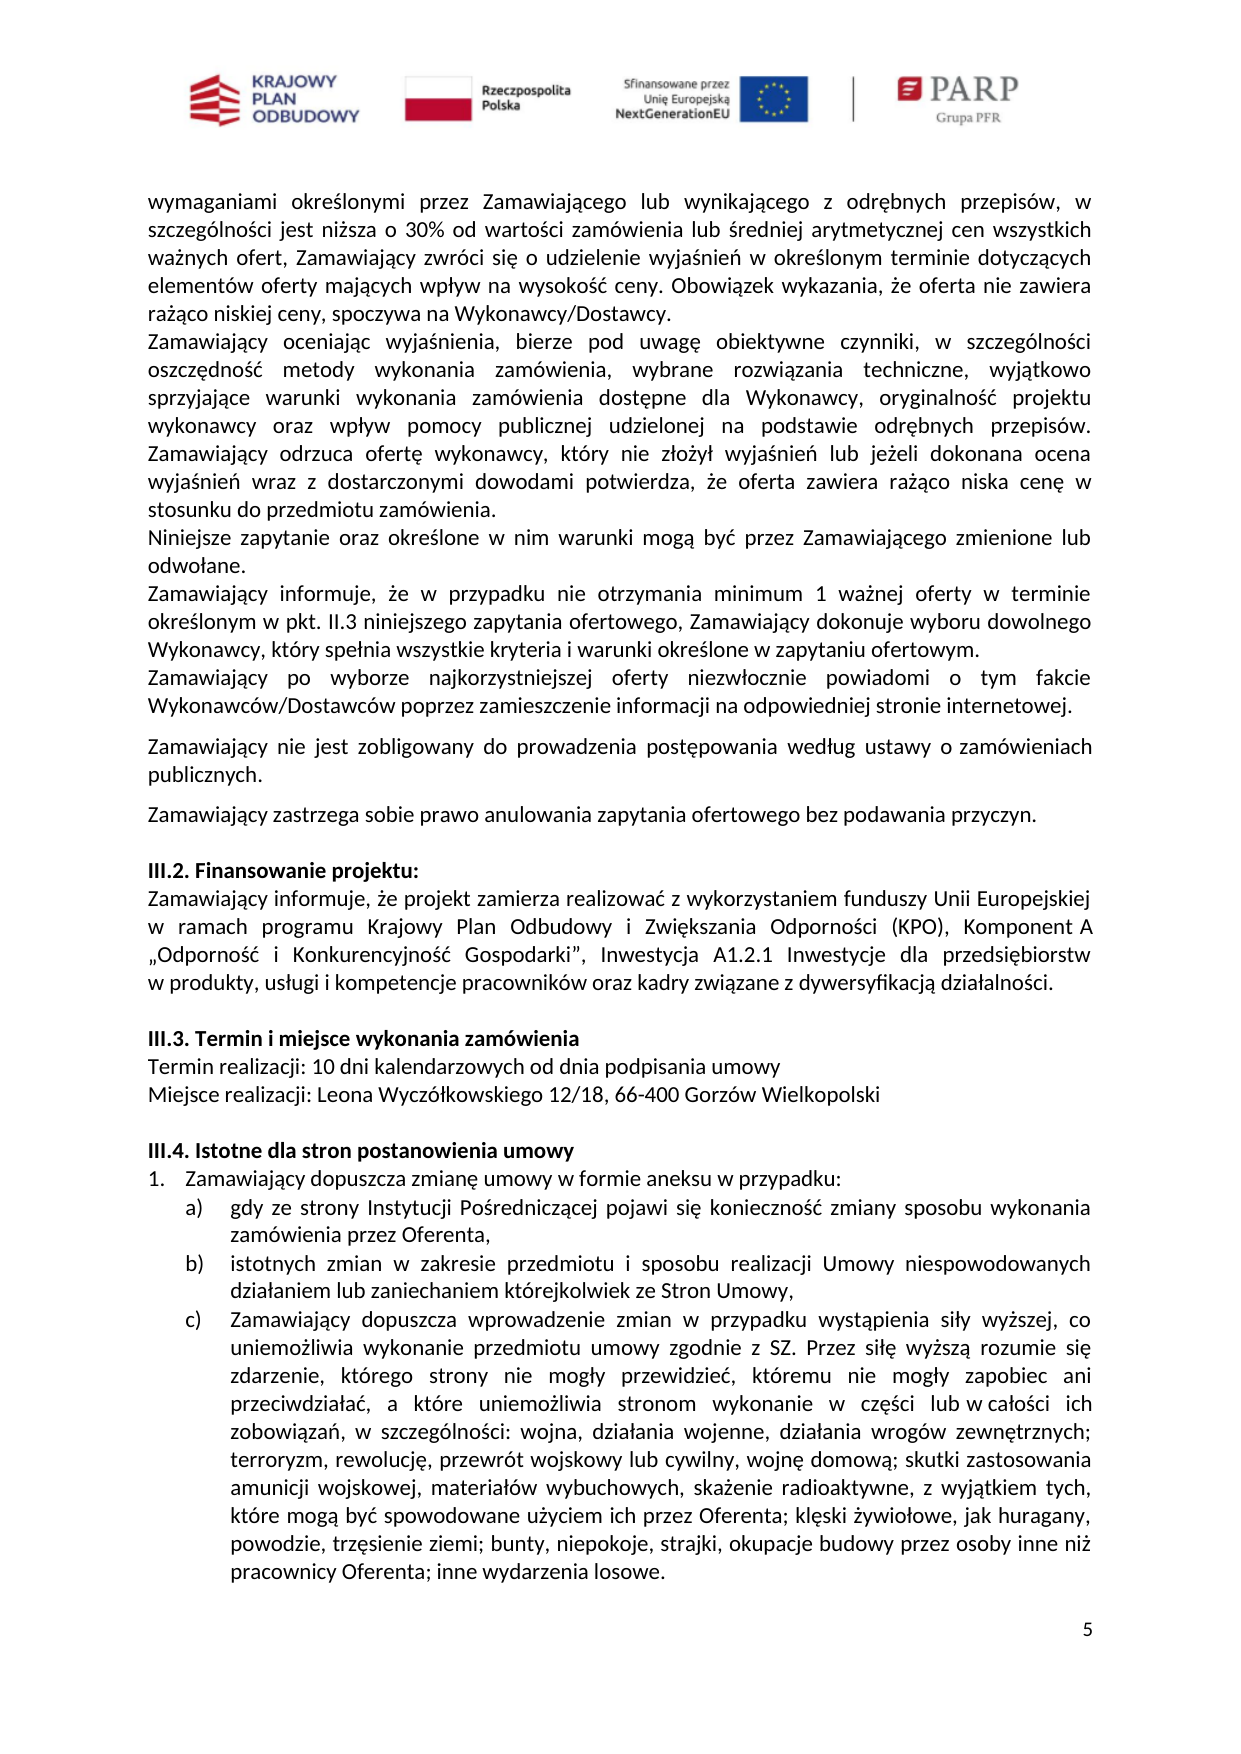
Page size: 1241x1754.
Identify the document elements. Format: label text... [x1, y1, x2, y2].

text Zamawiający informuje, że projekt zamierza realizować z wykorzystaniem funduszy Unii Europejskiej w ramach programu Krajowy Plan Odbudowy i Zwiększania Odporności (KPO), Komponent A „Odporność i Konkurencyjność Gospodarki”, Inwestycja A1.2.1 Inwestycje dla przedsiębiorstw w produkty, usługi i kompetencje pracowników oraz kadry związane z dywersyfikacją działalności. [148, 884, 1093, 996]
list istotnych zmian w zakresie przedmiotu i sposobu realizacji Umowy niespowodowanych działaniem lub zaniechaniem którejkolwiek ze Stron Umowy, [185, 1249, 1093, 1305]
text Niniejsze zapytanie oraz określone w nim warunki mogą być przez Zamawiającego zmienione lub odwołane. [148, 523, 1093, 579]
text Zamawiający zastrzega sobie prawo anulowania zapytania ofertowego bez podawania przyczyn. [148, 800, 1093, 828]
text Zamawiający po wyborze najkorzystniejszej oferty niezwłocznie powiadomi o tym fakcie Wykonawców/Dostawców poprzez zamieszczenie informacji na odpowiedniej stronie internetowej. [148, 663, 1093, 719]
list gdy ze strony Instytucji Pośredniczącej pojawi się konieczność zmiany sposobu wykonania zamówienia przez Oferenta, [185, 1193, 1093, 1249]
text Zamawiający nie jest zobligowany do prowadzenia postępowania według ustawy o zamówieniach publicznych. [148, 732, 1093, 788]
text III.3. Termin i miejsce wykonania zamówienia [148, 1024, 1093, 1052]
text Zamawiający oceniając wyjaśnienia, bierze pod uwagę obiektywne czynniki, w szczególności oszczędność metody wykonania zamówienia, wybrane rozwiązania techniczne, wyjątkowo sprzyjające warunki wykonania zamówienia dostępne dla Wykonawcy, oryginalność projektu wykonawcy oraz wpływ pomocy publicznej udzielonej na podstawie odrębnych przepisów. Zamawiający odrzuca ofertę wykonawcy, który nie złożył wyjaśnień lub jeżeli dokonana ocena wyjaśnień wraz z dostarczonymi dowodami potwierdza, że oferta zawiera rażąco niska cenę w stosunku do przedmiotu zamówienia. [148, 327, 1093, 523]
list Zamawiający dopuszcza zmianę umowy w formie aneksu w przypadku: [148, 1164, 1093, 1193]
text III.2. Finansowanie projektu: [148, 856, 1093, 884]
text III.4. Istotne dla stron postanowienia umowy [148, 1137, 1093, 1164]
text Zamawiający informuje, że w przypadku nie otrzymania minimum 1 ważnej oferty w terminie określonym w pkt. II.3 niniejszego zapytania ofertowego, Zamawiający dokonuje wyboru dowolnego Wykonawcy, który spełnia wszystkie kryteria i warunki określone w zapytaniu ofertowym. [148, 579, 1093, 663]
text Termin realizacji: 10 dni kalendarzowych od dnia podpisania umowy [148, 1052, 1093, 1081]
picture [147, 53, 1093, 139]
list Zamawiający dopuszcza wprowadzenie zmian w przypadku wystąpienia siły wyższej, co uniemożliwia wykonanie przedmiotu umowy zgodnie z SZ. Przez siłę wyższą rozumie się zdarzenie, którego strony nie mogły przewidzieć, któremu nie mogły zapobiec ani przeciwdziałać, a które uniemożliwia stronom wykonanie w części lub w całości ich zobowiązań, w szczególności: wojna, działania wojenne, działania wrogów zewnętrznych; terroryzm, rewolucję, przewrót wojskowy lub cywilny, wojnę domową; skutki zastosowania amunicji wojskowej, materiałów wybuchowych, skażenie radioaktywne, z wyjątkiem tych, które mogą być spowodowane użyciem ich przez Oferenta; klęski żywiołowe, jak huragany, powodzie, trzęsienie ziemi; bunty, niepokoje, strajki, okupacje budowy przez osoby inne niż pracownicy Oferenta; inne wydarzenia losowe. [185, 1305, 1093, 1585]
text Miejsce realizacji: Leona Wyczółkowskiego 12/18, 66-400 Gorzów Wielkopolski [148, 1081, 1039, 1108]
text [148, 187, 1093, 327]
